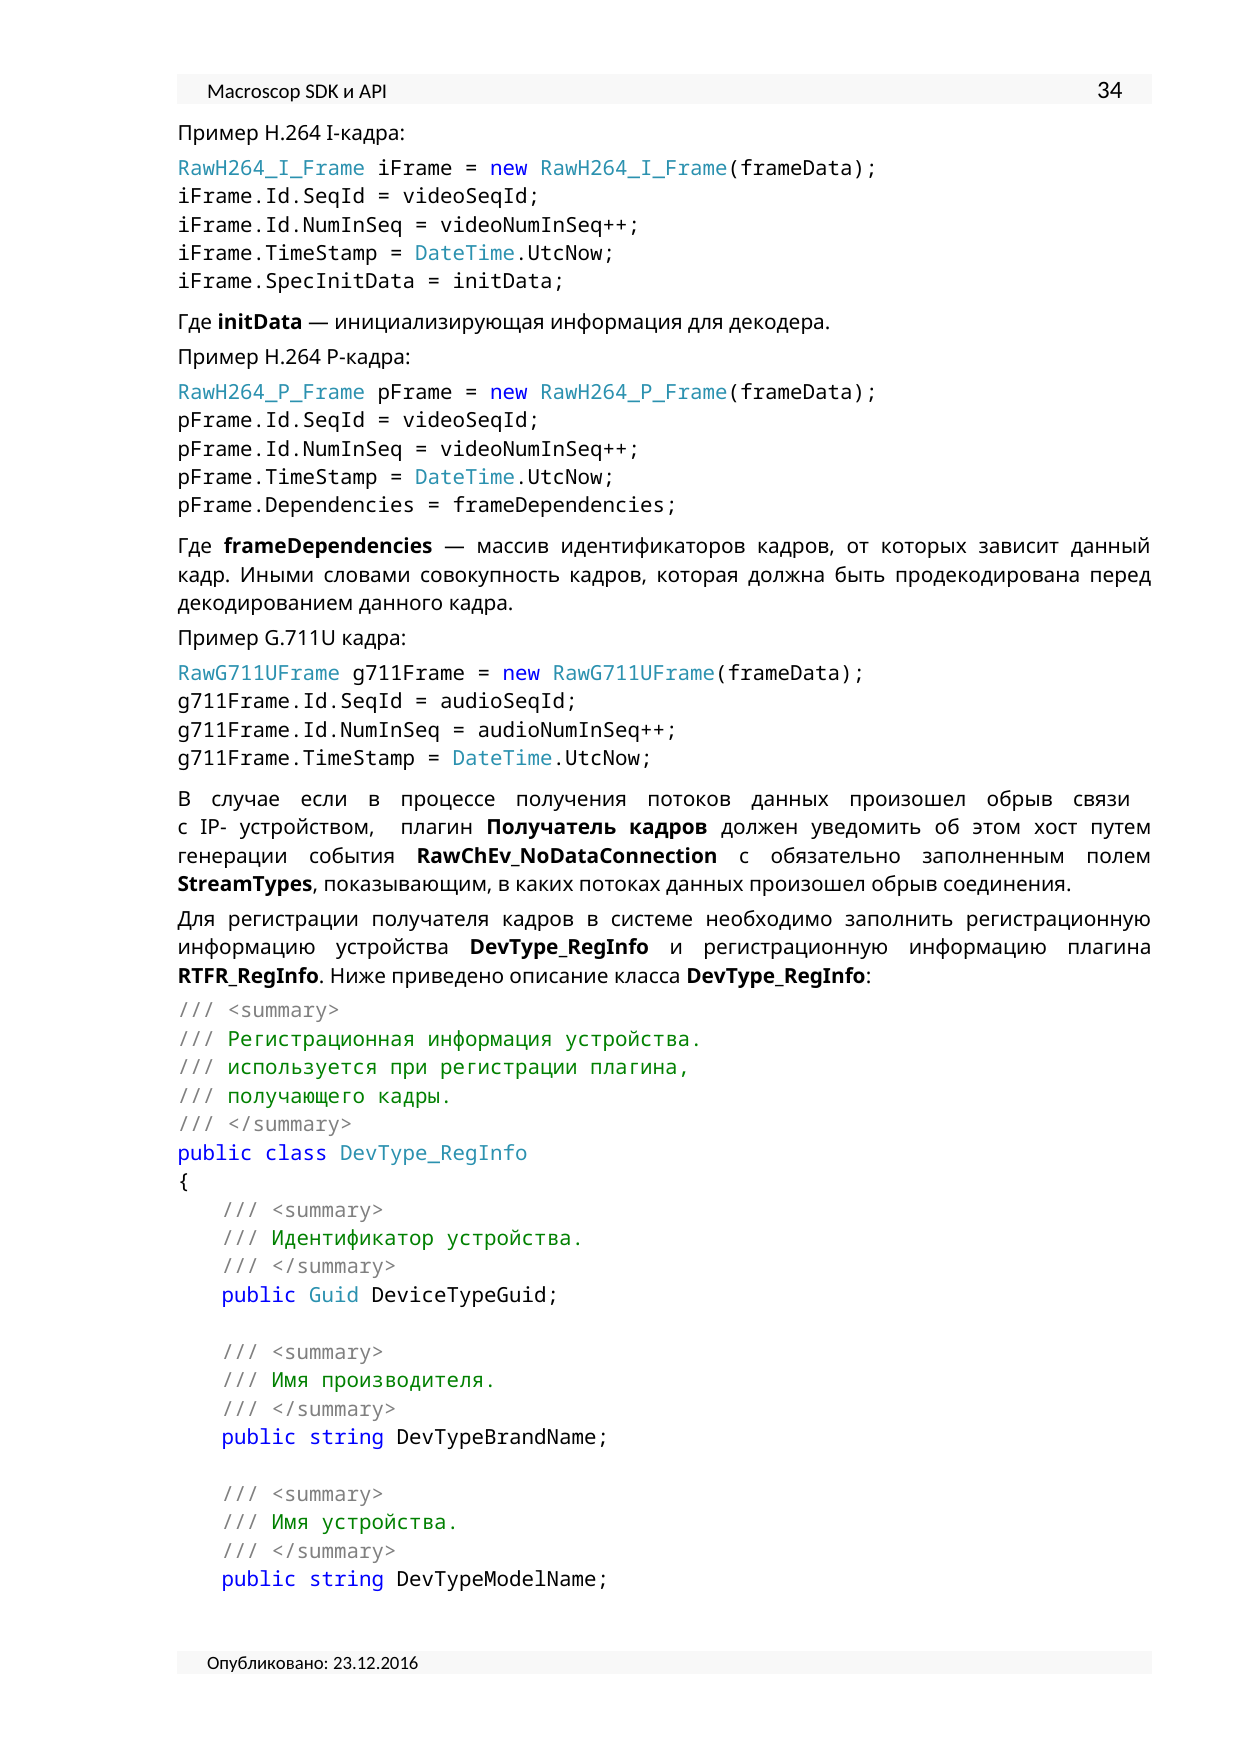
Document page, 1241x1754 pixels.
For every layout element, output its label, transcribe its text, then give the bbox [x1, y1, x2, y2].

text /// Идентификатор устройства. [177, 1223, 1152, 1252]
text Пример H.264 I-кадра: [177, 118, 1152, 147]
text /// получающего кадры. [177, 1081, 1152, 1109]
text /// </summary> [177, 1252, 1152, 1280]
text RawG711UFrame g711Frame = new RawG711UFrame(frameData); [177, 658, 1152, 686]
text /// <summary> [177, 1337, 1152, 1365]
text /// <summary> [177, 1479, 1152, 1507]
text iFrame.SpecInitData = initData; [177, 267, 1152, 295]
text g711Frame.Id.NumInSeq = audioNumInSeq++; [177, 715, 1152, 743]
text g711Frame.TimeStamp = DateTime.UtcNow; [177, 743, 1152, 772]
text Где frameDependencies — массив идентификаторов кадров, от которых зависит данный кадр. Иными словами совокупность кадров, которая должна быть продекодирована перед декодированием данного кадра. [177, 532, 1152, 617]
text В случае если в процессе получения потоков данных произошел обрыв связи с IP- устройством, плагин Получатель кадров должен уведомить об этом хост путем генерации события RawChEv_NoDataConnection с обязательно заполненным полем StreamTypes, показывающим, в каких потоках данных произошел обрыв соединения. [177, 784, 1152, 898]
text /// </summary> [177, 1394, 1152, 1422]
text g711Frame.Id.SeqId = audioSeqId; [177, 686, 1152, 715]
text pFrame.Dependencies = frameDependencies; [177, 491, 1152, 519]
text /// Имя устройства. [177, 1507, 1152, 1536]
text iFrame.Id.NumInSeq = videoNumInSeq++; [177, 210, 1152, 238]
text /// <summary> [177, 996, 1152, 1024]
text /// Регистрационная информация устройства. [177, 1024, 1152, 1052]
text pFrame.TimeStamp = DateTime.UtcNow; [177, 462, 1152, 491]
text Пример H.264 P-кадра: [177, 342, 1152, 371]
text iFrame.TimeStamp = DateTime.UtcNow; [177, 238, 1152, 267]
text RawH264_I_Frame iFrame = new RawH264_I_Frame(frameData); [177, 153, 1152, 181]
text /// используется при регистрации плагина, [177, 1052, 1152, 1081]
text iFrame.Id.SeqId = videoSeqId; [177, 181, 1152, 210]
text public string DevTypeModelName; [177, 1564, 1152, 1593]
text RawH264_P_Frame pFrame = new RawH264_P_Frame(frameData); [177, 377, 1152, 405]
text pFrame.Id.NumInSeq = videoNumInSeq++; [177, 434, 1152, 462]
text /// </summary> [177, 1536, 1152, 1564]
text public class DevType_RegInfo [177, 1138, 1152, 1166]
text public Guid DeviceTypeGuid; [177, 1280, 1152, 1308]
text public string DevTypeBrandName; [177, 1422, 1152, 1451]
text pFrame.Id.SeqId = videoSeqId; [177, 405, 1152, 434]
text Для регистрации получателя кадров в системе необходимо заполнить регистрационную информацию устройства DevType_RegInfo и регистрационную информацию плагина RTFR_RegInfo. Ниже приведено описание класса DevType_RegInfo: [177, 904, 1152, 989]
text Пример G.711U кадра: [177, 623, 1152, 652]
text { [177, 1166, 1152, 1195]
text /// <summary> [177, 1195, 1152, 1223]
text /// Имя производителя. [177, 1365, 1152, 1394]
text Где initData — инициализирующая информация для декодера. [177, 307, 1152, 336]
text /// </summary> [177, 1109, 1152, 1138]
